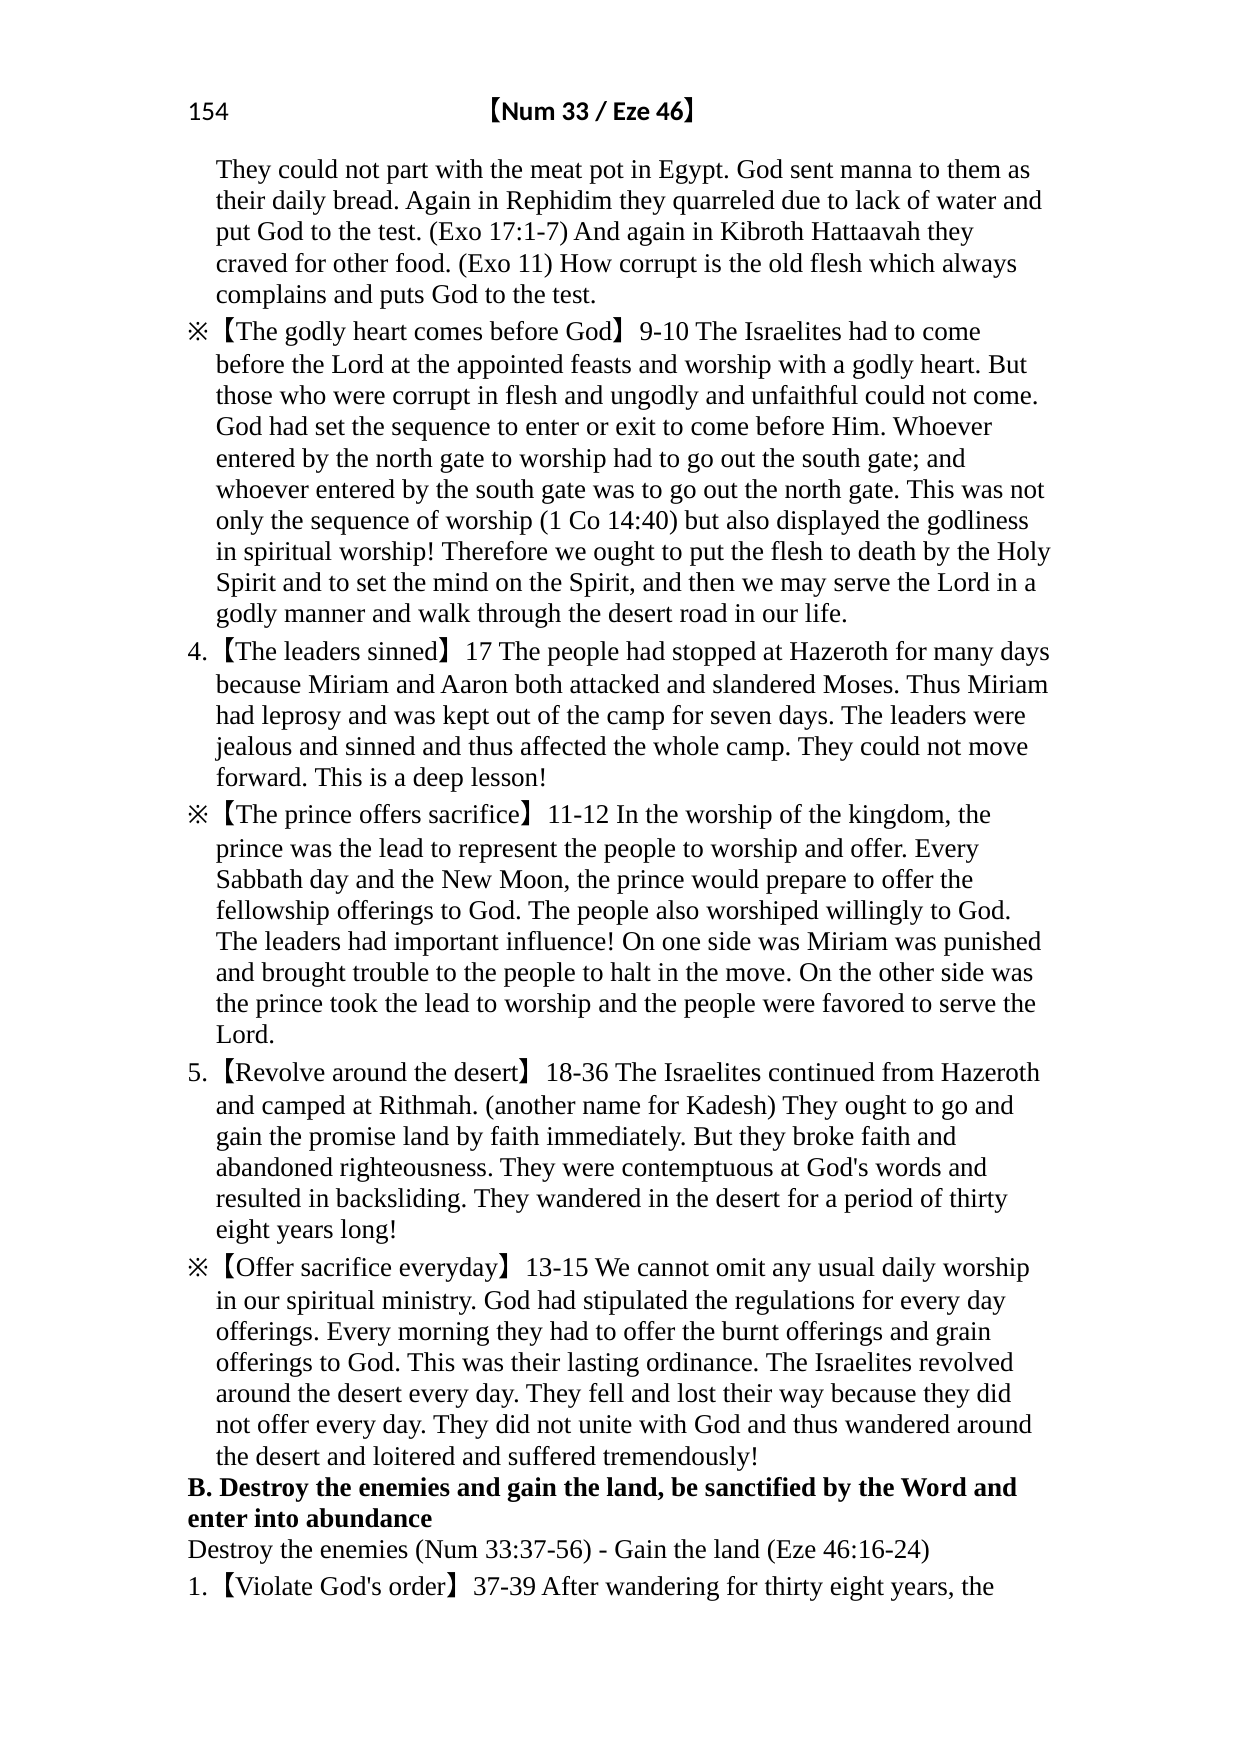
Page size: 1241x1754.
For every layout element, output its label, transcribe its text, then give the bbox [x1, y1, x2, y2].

text ※【Offer sacrifice everyday】13-15 We cannot omit any usual daily worship in our spiritual ministry. God had stipulated the regulations for every day offerings. Every morning they had to offer the burnt offerings and grain offerings to God. This was their lasting ordinance. The Israelites revolved around the desert every day. They fell and lost their way because they did not offer every day. They did not unite with God and thus wandered around the desert and loitered and suffered tremendously! [187, 1245, 1053, 1471]
text 5.【Revolve around the desert】18-36 The Israelites continued from Hazeroth and camped at Rithmah. (another name for Kadesh) They ought to go and gain the promise land by faith immediately. But they broke faith and abandoned righteousness. They were contemptuous at God's words and resulted in backsliding. They wandered in the desert for a period of thirty eight years long! [187, 1050, 1053, 1245]
text Destroy the enemies (Num 33:37-56) - Gain the land (Eze 46:16-24) [187, 1533, 1053, 1564]
text B. Destroy the enemies and gain the land, be sanctified by the Word and enter into abundance [187, 1471, 1053, 1533]
text ※【The prince offers sacrifice】11-12 In the worship of the kingdom, the prince was the lead to represent the people to worship and offer. Every Sabbath day and the New Moon, the prince would prepare to offer the fellowship offerings to God. The people also worshiped willingly to God. The leaders had important influence! On one side was Miriam was punished and brought trouble to the people to halt in the move. On the other side was the prince took the lead to worship and the people were favored to serve the Lord. [187, 792, 1053, 1050]
text 4.【The leaders sinned】17 The people had stopped at Hazeroth for many days because Miriam and Aaron both attacked and slandered Moses. Thus Miriam had leprosy and was kept out of the camp for seven days. The leaders were jealous and sinned and thus affected the whole camp. They could not move forward. This is a deep lesson! [187, 628, 1053, 792]
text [187, 153, 1053, 309]
text ※【The godly heart comes before God】9-10 The Israelites had to come before the Lord at the appointed feasts and worship with a godly heart. But those who were corrupt in flesh and ungodly and unfaithful could not come. God had set the sequence to enter or exit to come before Him. Whoever entered by the north gate to worship had to go out the south gate; and whoever entered by the south gate was to go out the north gate. This was not only the sequence of worship (1 Co 14:40) but also displayed the godliness in spiritual worship! Therefore we ought to put the flesh to death by the Holy Spirit and to set the mind on the Spirit, and then we may serve the Lord in a godly manner and walk through the desert road in our life. [187, 309, 1053, 628]
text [187, 1564, 1053, 1603]
